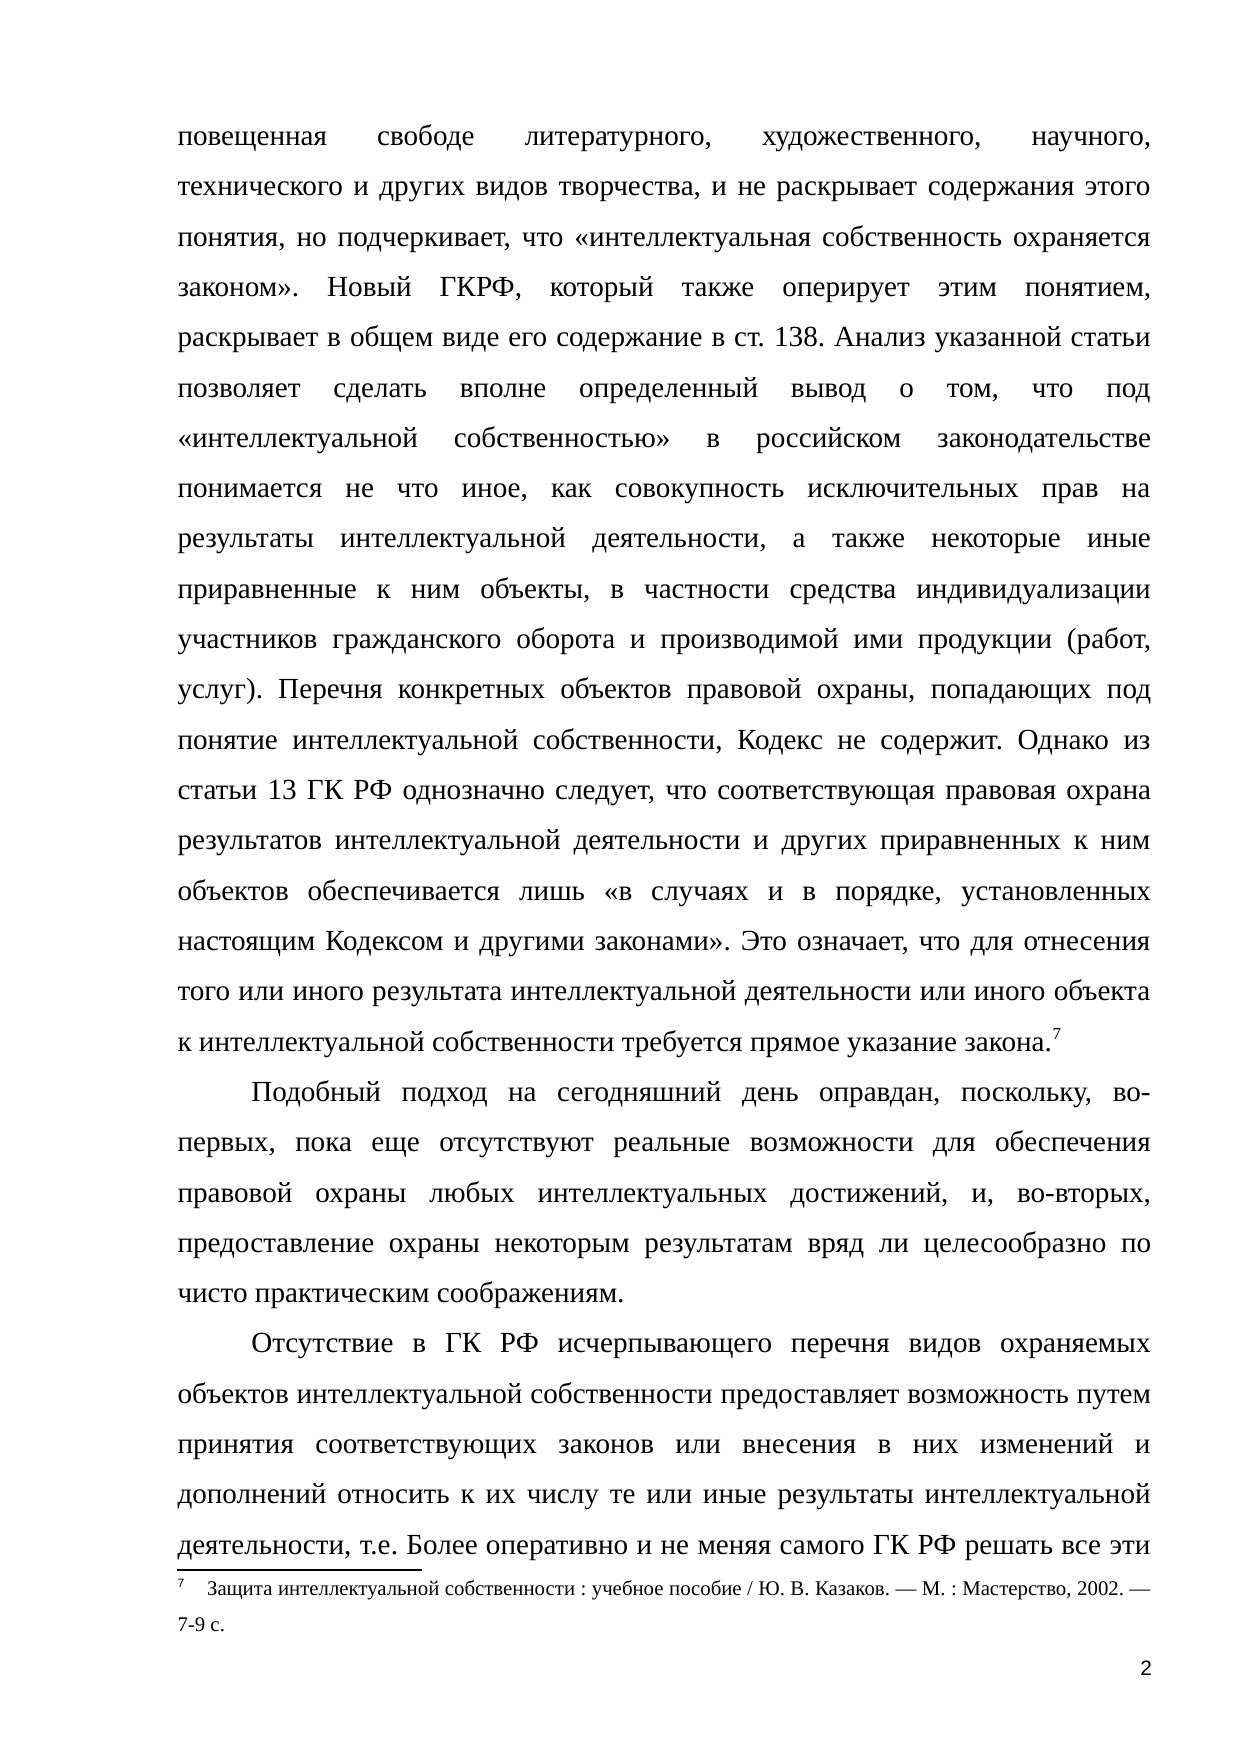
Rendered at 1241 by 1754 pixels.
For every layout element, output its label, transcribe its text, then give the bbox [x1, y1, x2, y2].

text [177, 118, 1152, 1057]
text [177, 1326, 1152, 1560]
text Подобный подход на сегодняшний день оправдан, поскольку, во-первых, пока еще отсутствуют реальные возможности для обеспечения правовой охраны любых интеллектуальных достижений, и, во-вторых, предоставление охраны некоторым результатам вряд ли целесообразно по чисто практическим соображениям. [177, 1074, 1152, 1309]
